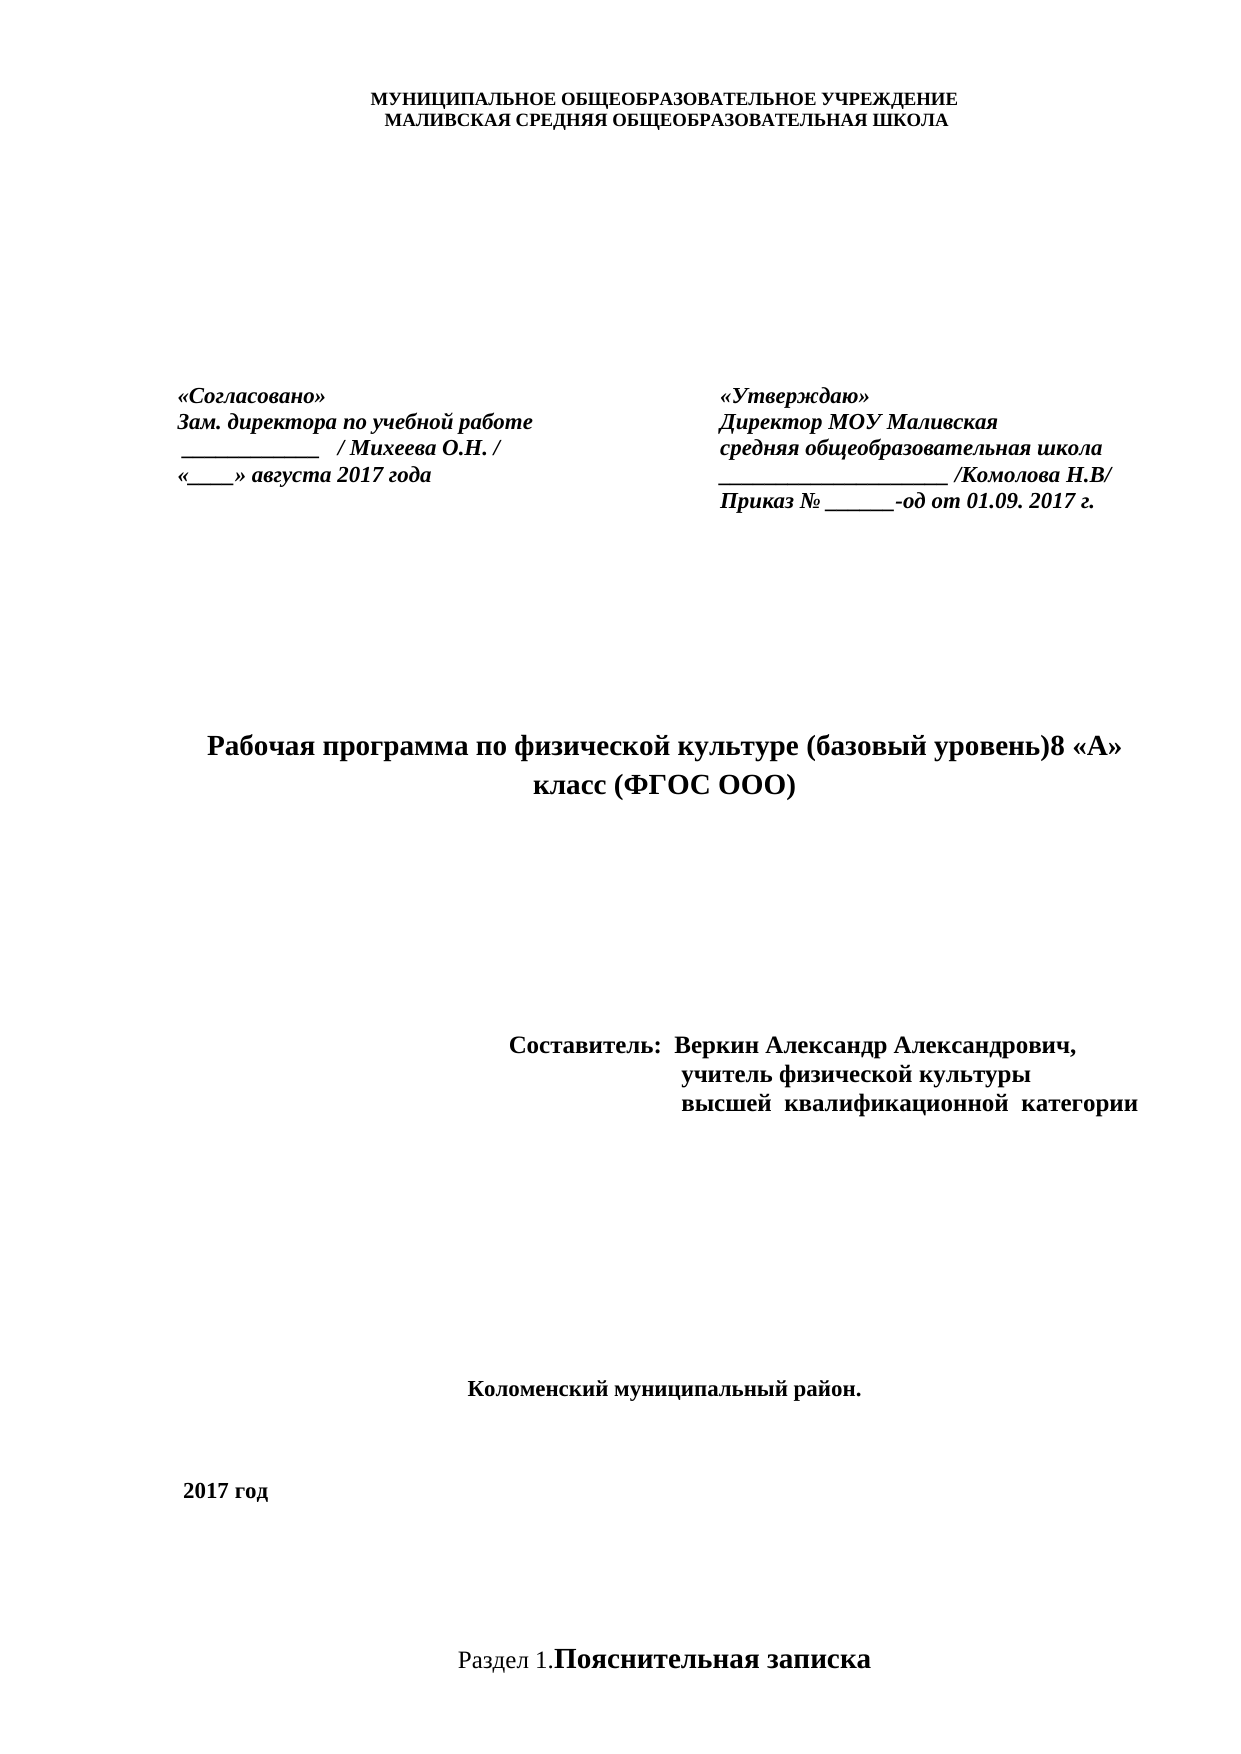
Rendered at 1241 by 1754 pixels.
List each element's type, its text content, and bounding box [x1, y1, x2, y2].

text учитель физической культуры [532, 1059, 1152, 1088]
text высшей квалификационной категории [532, 1088, 1152, 1117]
text Раздел 1.Пояснительная записка [177, 1641, 1152, 1675]
text 2017 год [177, 1477, 1152, 1503]
text Коломенский муниципальный район. [177, 1375, 1152, 1401]
table_header «Согласовано» Зам. директора по учебной работе ____________ / Михеева О.Н. / «____» августа 2017 года [166, 382, 709, 575]
text Составитель: Веркин Александр Александрович, [177, 1031, 1152, 1059]
text МАЛИВСКАЯ СРЕДНЯЯ ОБЩЕОБРАЗОВАТЕЛЬНАЯ ШКОЛА [177, 109, 1152, 131]
table_header «Утверждаю» Директор МОУ Маливская средняя общеобразовательная школа ____________________ /Комолова Н.В/ Приказ № ______-од от 01.09. 2017 г. [709, 382, 1163, 575]
text МУНИЦИПАЛЬНОЕ ОБЩЕОБРАЗОВАТЕЛЬНОЕ УЧРЕЖДЕНИЕ [177, 87, 1152, 109]
text Рабочая программа по физической культуре (базовый уровень)8 «А» класс (ФГОС ООО) [177, 728, 1152, 801]
